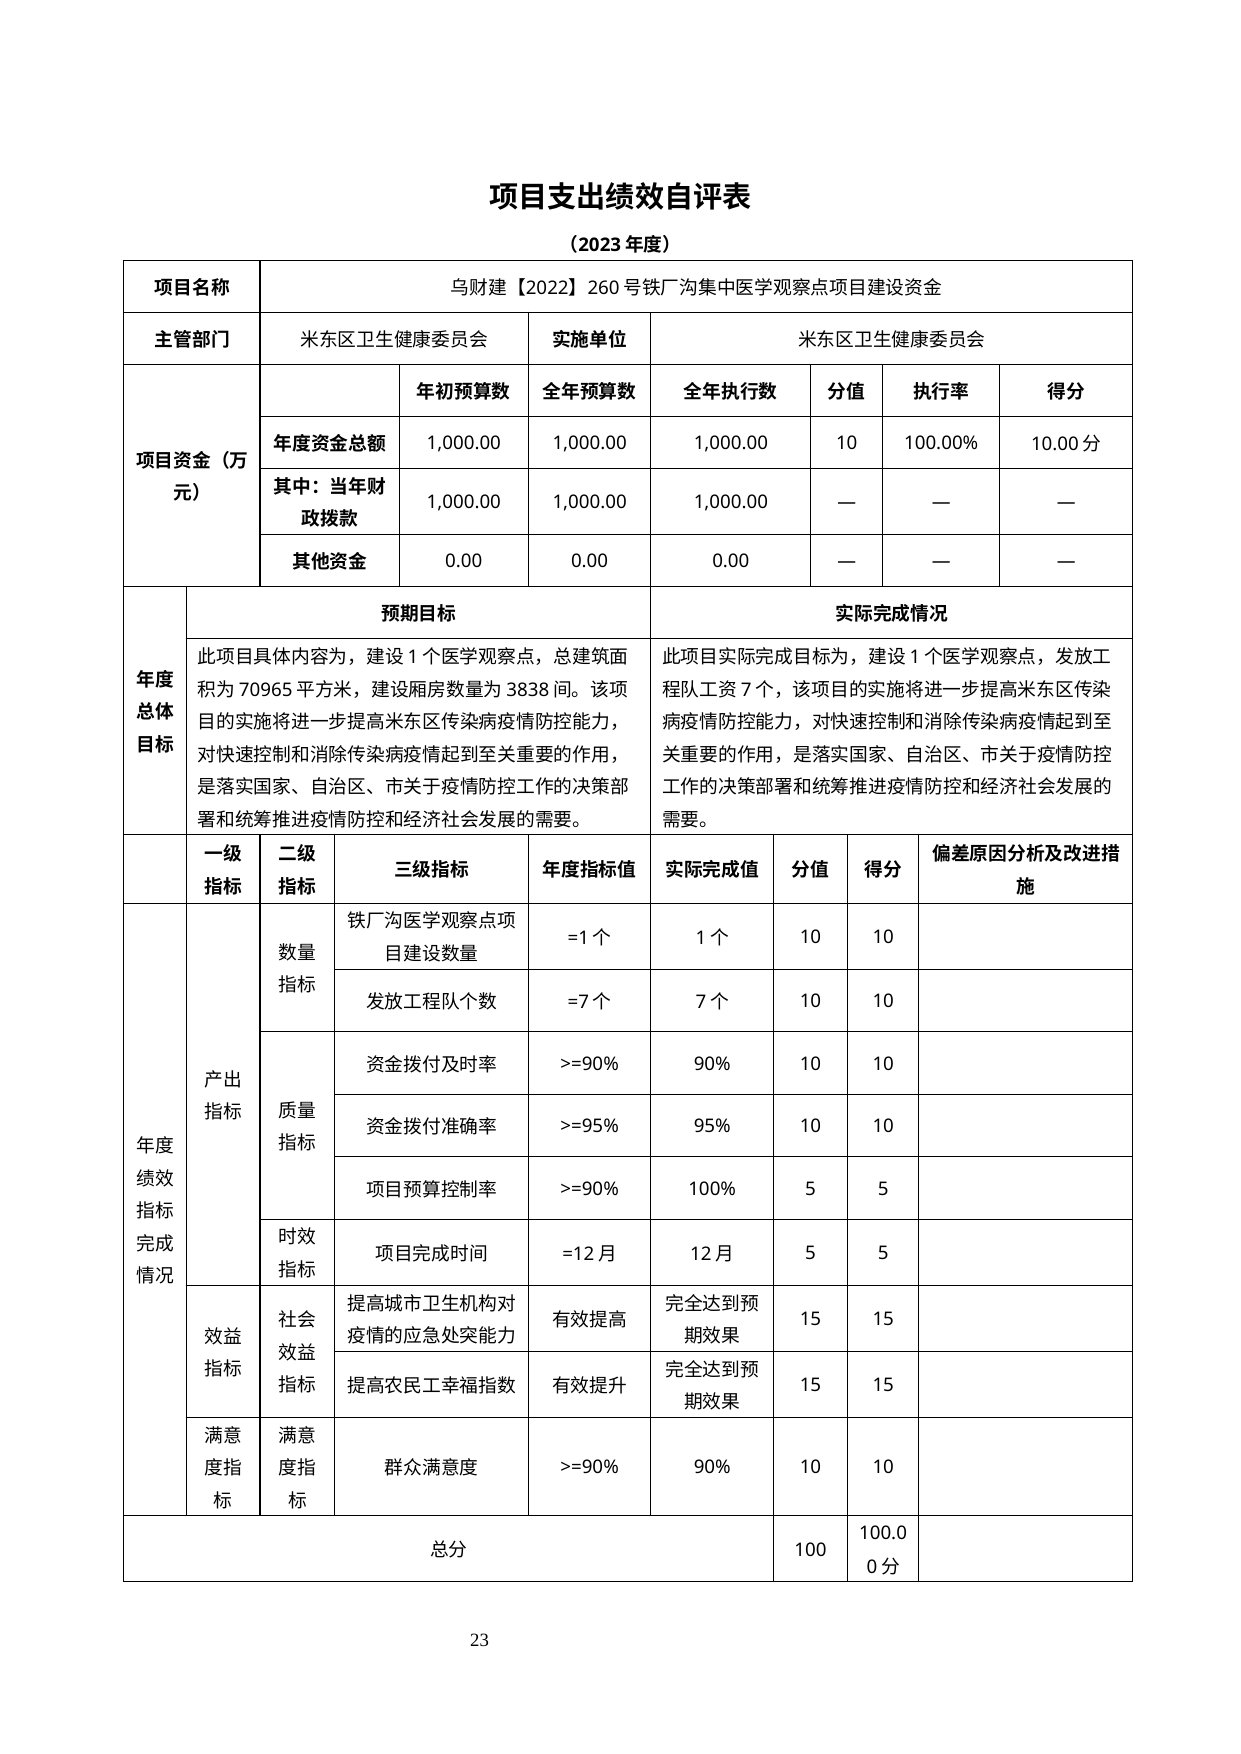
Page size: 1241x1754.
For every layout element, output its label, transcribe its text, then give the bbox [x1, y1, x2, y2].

table_cell — [883, 535, 999, 586]
text 项目支出绩效自评表 [187, 162, 1053, 227]
table_cell 实施单位 [529, 313, 650, 364]
table_cell 年度指标值 [529, 835, 650, 902]
table_cell =7个 [529, 970, 650, 1031]
table_cell 分值 [811, 365, 882, 416]
table_cell >=90% [529, 1157, 650, 1218]
table_cell 米东区卫生健康委员会 [261, 313, 528, 364]
table_cell [919, 970, 1132, 1031]
table_cell 群众满意度 [335, 1418, 528, 1515]
table_cell 1,000.00 [400, 469, 528, 534]
table_cell 铁厂沟医学观察点项目建设数量 [335, 904, 528, 968]
table_cell 提高农民工幸福指数 [335, 1352, 528, 1417]
table_cell 100% [651, 1157, 773, 1218]
table_cell [919, 1286, 1132, 1351]
table_cell 数量指标 [261, 904, 334, 1031]
table_cell 95% [651, 1095, 773, 1156]
table_cell 发放工程队个数 [335, 970, 528, 1031]
table_cell 满意度指标 [187, 1418, 259, 1515]
table_cell 提高城市卫生机构对疫情的应急处突能力 [335, 1286, 528, 1351]
table_cell 5 [774, 1220, 847, 1284]
table_cell 主管部门 [124, 313, 259, 364]
table_cell 10 [848, 1095, 918, 1156]
table_cell 一级指标 [187, 835, 259, 902]
table_cell 1个 [651, 904, 773, 968]
table_cell 偏差原因分析及改进措施 [919, 835, 1132, 902]
table_cell 完全达到预期效果 [651, 1352, 773, 1417]
table_cell 10 [848, 904, 918, 968]
table_cell 100.00分 [848, 1516, 918, 1581]
table_cell 15 [848, 1352, 918, 1417]
table_cell 得分 [1000, 365, 1132, 416]
table_cell 分值 [774, 835, 847, 902]
table_cell 1,000.00 [651, 469, 810, 534]
table_cell 其中：当年财政拨款 [261, 469, 399, 534]
table_cell 效益指标 [187, 1286, 259, 1417]
table_cell [124, 835, 186, 902]
table_cell 10 [811, 417, 882, 468]
table_cell 资金拨付及时率 [335, 1032, 528, 1093]
text （2023年度） [187, 227, 1053, 259]
table_cell 二级指标 [261, 835, 334, 902]
table_cell 资金拨付准确率 [335, 1095, 528, 1156]
table_cell 年初预算数 [400, 365, 528, 416]
table_cell 项目资金（万元） [124, 365, 259, 586]
table_cell — [811, 535, 882, 586]
table_cell 实际完成值 [651, 835, 773, 902]
table_cell >=90% [529, 1418, 650, 1515]
table_cell 5 [848, 1157, 918, 1218]
table_cell [919, 1157, 1132, 1218]
table_cell [919, 1095, 1132, 1156]
table_cell 5 [774, 1157, 847, 1218]
table_cell 得分 [848, 835, 918, 902]
table_cell — [883, 469, 999, 534]
table_cell 10 [774, 904, 847, 968]
table_header 乌财建【2022】260号铁厂沟集中医学观察点项目建设资金 [261, 261, 1132, 312]
table_cell [919, 1220, 1132, 1284]
table_cell 10 [848, 1032, 918, 1093]
table_cell 完全达到预期效果 [651, 1286, 773, 1351]
table_cell 100.00% [883, 417, 999, 468]
table_cell [919, 1352, 1132, 1417]
table_cell 其他资金 [261, 535, 399, 586]
table_cell — [1000, 535, 1132, 586]
table_cell 总分 [124, 1516, 773, 1581]
table_cell 有效提高 [529, 1286, 650, 1351]
table_cell 10 [848, 1418, 918, 1515]
table_cell 三级指标 [335, 835, 528, 902]
table_cell 项目预算控制率 [335, 1157, 528, 1218]
table_cell 项目完成时间 [335, 1220, 528, 1284]
table_cell 年度绩效指标完成情况 [124, 904, 186, 1515]
table_cell [919, 1516, 1132, 1581]
table_cell =1个 [529, 904, 650, 968]
table_cell 1,000.00 [529, 417, 650, 468]
table_cell 米东区卫生健康委员会 [651, 313, 1132, 364]
table_cell — [811, 469, 882, 534]
table_cell — [1000, 469, 1132, 534]
table_cell 年度资金总额 [261, 417, 399, 468]
table_cell 7个 [651, 970, 773, 1031]
table_cell [919, 904, 1132, 968]
table_cell 产出指标 [187, 904, 259, 1284]
table_cell >=90% [529, 1032, 650, 1093]
table_cell 全年预算数 [529, 365, 650, 416]
table_cell 满意度指标 [261, 1418, 334, 1515]
table_cell 1,000.00 [651, 417, 810, 468]
table_cell 1,000.00 [400, 417, 528, 468]
table_cell 10.00分 [1000, 417, 1132, 468]
table_cell 10 [774, 1418, 847, 1515]
table_cell 有效提升 [529, 1352, 650, 1417]
table_cell 0.00 [651, 535, 810, 586]
table_cell [919, 1418, 1132, 1515]
table_cell 质量指标 [261, 1032, 334, 1218]
table_cell 0.00 [529, 535, 650, 586]
table_cell 15 [774, 1286, 847, 1351]
table_cell 1,000.00 [529, 469, 650, 534]
table_cell 时效指标 [261, 1220, 334, 1284]
table_cell >=95% [529, 1095, 650, 1156]
table_cell 0.00 [400, 535, 528, 586]
table_cell 年度总体目标 [124, 587, 186, 834]
table_cell 此项目具体内容为，建设1个医学观察点，总建筑面积为70965平方米，建设厢房数量为3838间。该项目的实施将进一步提高米东区传染病疫情防控能力，对快速控制和消除传染病疫情起到至关重要的作用，是落实国家、自治区、市关于疫情防控工作的决策部署和统筹推进疫情防控和经济社会发展的需要。 [187, 639, 650, 834]
table_cell 90% [651, 1032, 773, 1093]
table_cell 10 [774, 970, 847, 1031]
table_cell 100 [774, 1516, 847, 1581]
table_header 项目名称 [124, 261, 259, 312]
table_cell [261, 365, 399, 416]
table_cell =12月 [529, 1220, 650, 1284]
table_cell 实际完成情况 [651, 587, 1132, 638]
table_cell 5 [848, 1220, 918, 1284]
table_cell 此项目实际完成目标为，建设1个医学观察点，发放工程队工资7个，该项目的实施将进一步提高米东区传染病疫情防控能力，对快速控制和消除传染病疫情起到至关重要的作用，是落实国家、自治区、市关于疫情防控工作的决策部署和统筹推进疫情防控和经济社会发展的需要。 [651, 639, 1132, 834]
table_cell 10 [774, 1095, 847, 1156]
table_cell [919, 1032, 1132, 1093]
table_cell 预期目标 [187, 587, 650, 638]
table_cell 12月 [651, 1220, 773, 1284]
table_cell 15 [774, 1352, 847, 1417]
table_cell 10 [848, 970, 918, 1031]
table_cell 15 [848, 1286, 918, 1351]
table_cell 执行率 [883, 365, 999, 416]
table_cell 社会效益指标 [261, 1286, 334, 1417]
table_cell 全年执行数 [651, 365, 810, 416]
table_cell 90% [651, 1418, 773, 1515]
table_cell 10 [774, 1032, 847, 1093]
